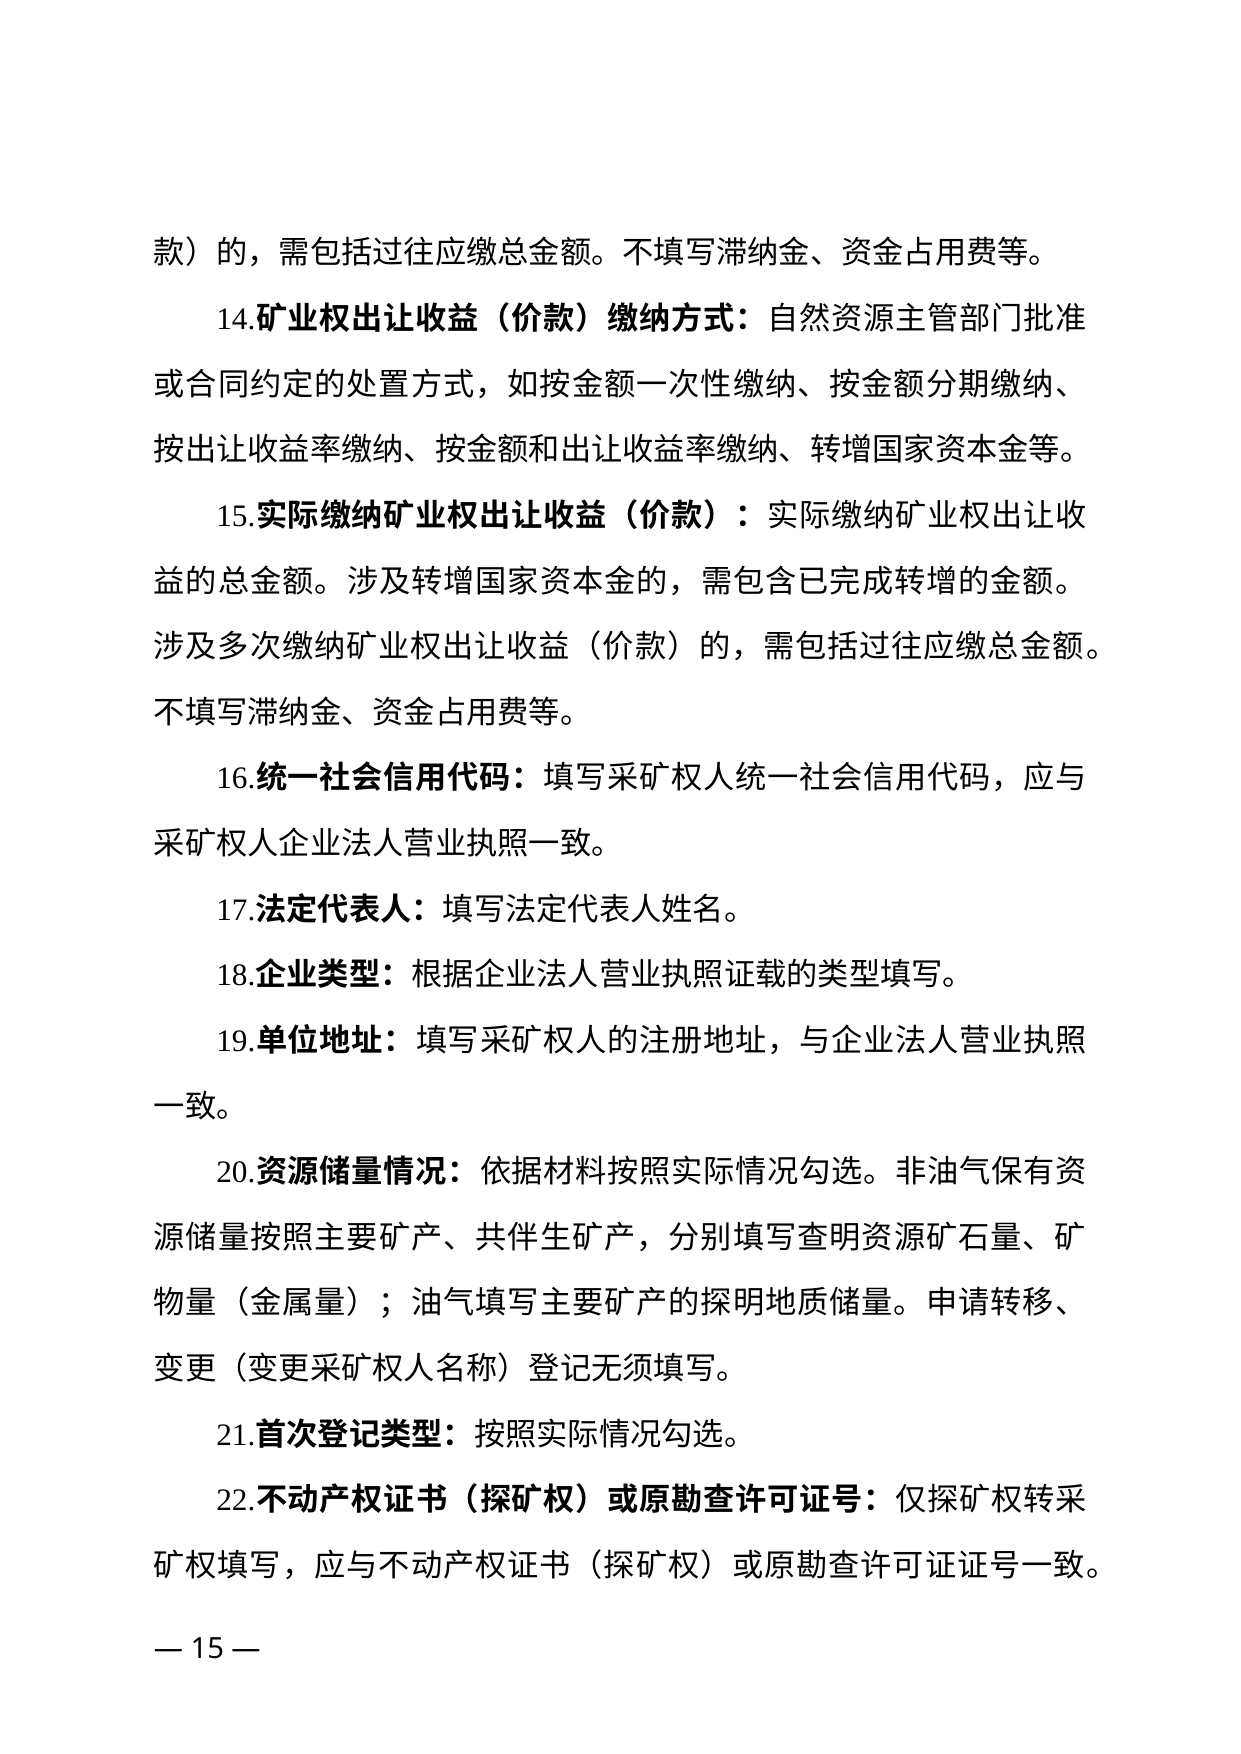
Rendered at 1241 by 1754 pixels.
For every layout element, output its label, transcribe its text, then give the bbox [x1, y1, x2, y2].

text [153, 1464, 1087, 1596]
text 21.首次登记类型：按照实际情况勾选。 [153, 1399, 1087, 1464]
text 18.企业类型：根据企业法人营业执照证载的类型填写。 [153, 939, 1087, 1005]
text 14.矿业权出让收益（价款）缴纳方式：自然资源主管部门批准或合同约定的处置方式，如按金额一次性缴纳、按金额分期缴纳、按出让收益率缴纳、按金额和出让收益率缴纳、转增国家资本金等。 [153, 283, 1087, 480]
text 15.实际缴纳矿业权出让收益（价款）：实际缴纳矿业权出让收益的总金额。涉及转增国家资本金的，需包含已完成转增的金额。涉及多次缴纳矿业权出让收益（价款）的，需包括过往应缴总金额。不填写滞纳金、资金占用费等。 [153, 480, 1087, 742]
text 16.统一社会信用代码：填写采矿权人统一社会信用代码，应与采矿权人企业法人营业执照一致。 [153, 742, 1087, 874]
text 20.资源储量情况：依据材料按照实际情况勾选。非油气保有资源储量按照主要矿产、共伴生矿产，分别填写查明资源矿石量、矿物量（金属量）；油气填写主要矿产的探明地质储量。申请转移、变更（变更采矿权人名称）登记无须填写。 [153, 1136, 1087, 1399]
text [153, 217, 1087, 283]
text 17.法定代表人：填写法定代表人姓名。 [153, 874, 1087, 939]
text 19.单位地址：填写采矿权人的注册地址，与企业法人营业执照一致。 [153, 1005, 1087, 1136]
